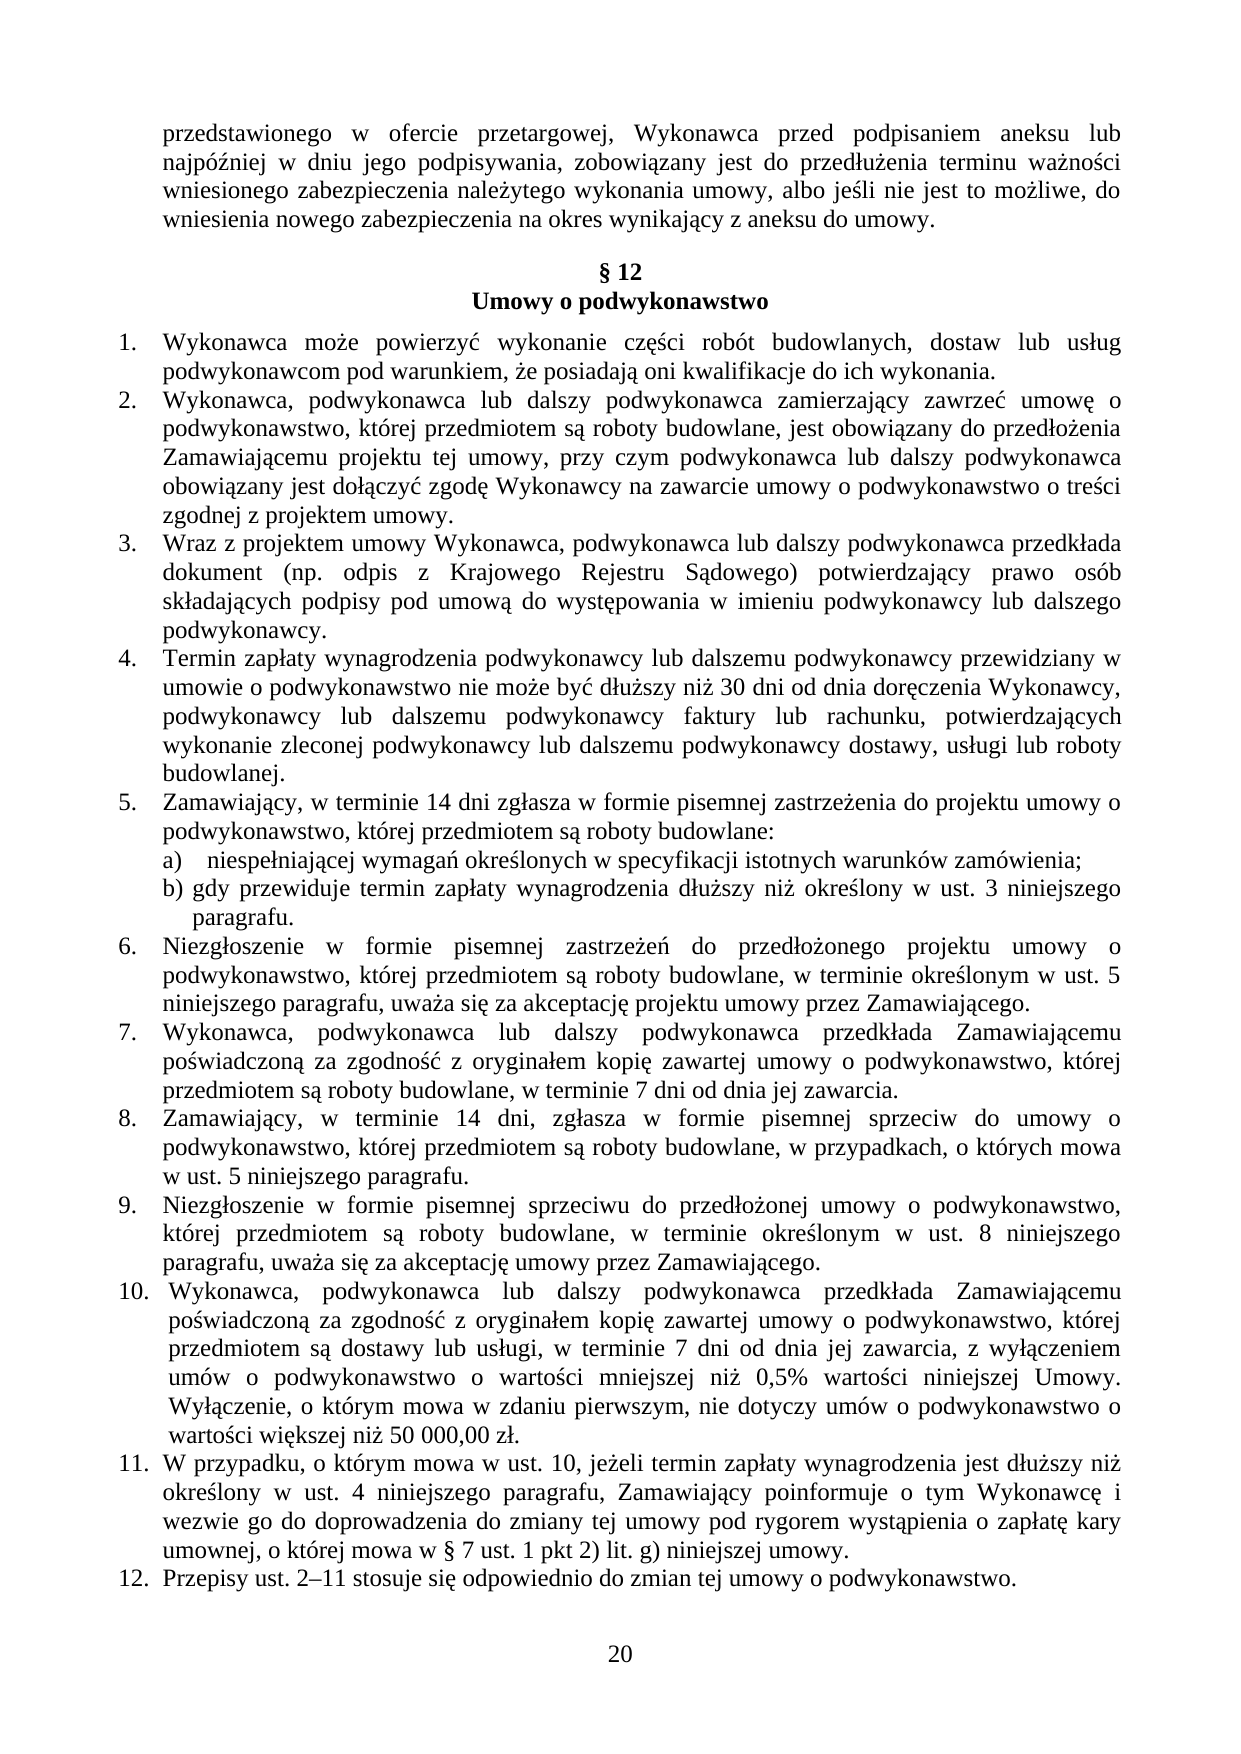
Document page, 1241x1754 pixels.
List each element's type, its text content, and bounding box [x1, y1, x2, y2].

list Termin zapłaty wynagrodzenia podwykonawcy lub dalszemu podwykonawcy przewidziany w umowie o podwykonawstwo nie może być dłuższy niż 30 dni od dnia doręczenia Wykonawcy, podwykonawcy lub dalszemu podwykonawcy faktury lub rachunku, potwierdzających wykonanie zleconej podwykonawcy lub dalszemu podwykonawcy dostawy, usługi lub roboty budowlanej. [118, 643, 1122, 787]
text Umowy o podwykonawstwo [118, 286, 1122, 315]
list gdy przewiduje termin zapłaty wynagrodzenia dłuższy niż określony w ust. 3 niniejszego paragrafu. [162, 873, 1122, 931]
list niespełniającej wymagań określonych w specyfikacji istotnych warunków zamówienia; [162, 845, 1122, 873]
text § 12 [118, 257, 1122, 286]
list Przepisy ust. 2–11 stosuje się odpowiednio do zmian tej umowy o podwykonawstwo. [118, 1563, 1122, 1592]
list Wykonawca może powierzyć wykonanie części robót budowlanych, dostaw lub usług podwykonawcom pod warunkiem, że posiadają oni kwalifikacje do ich wykonania. [118, 327, 1122, 385]
list Wraz z projektem umowy Wykonawca, podwykonawca lub dalszy podwykonawca przedkłada dokument (np. odpis z Krajowego Rejestru Sądowego) potwierdzający prawo osób składających podpisy pod umową do występowania w imieniu podwykonawcy lub dalszego podwykonawcy. [118, 528, 1122, 643]
list Zamawiający, w terminie 14 dni zgłasza w formie pisemnej zastrzeżenia do projektu umowy o podwykonawstwo, której przedmiotem są roboty budowlane: [118, 787, 1122, 845]
list Zamawiający, w terminie 14 dni, zgłasza w formie pisemnej sprzeciw do umowy o podwykonawstwo, której przedmiotem są roboty budowlane, w przypadkach, o których mowa w ust. 5 niniejszego paragrafu. [118, 1103, 1122, 1190]
list W przypadku, o którym mowa w ust. 10, jeżeli termin zapłaty wynagrodzenia jest dłuższy niż określony w ust. 4 niniejszego paragrafu, Zamawiający poinformuje o tym Wykonawcę i wezwie go do doprowadzenia do zmiany tej umowy pod rygorem wystąpienia o zapłatę kary umownej, o której mowa w § 7 ust. 1 pkt 2) lit. g) niniejszej umowy. [118, 1448, 1122, 1563]
list Wykonawca, podwykonawca lub dalszy podwykonawca zamierzający zawrzeć umowę o podwykonawstwo, której przedmiotem są roboty budowlane, jest obowiązany do przedłożenia Zamawiającemu projektu tej umowy, przy czym podwykonawca lub dalszy podwykonawca obowiązany jest dołączyć zgodę Wykonawcy na zawarcie umowy o podwykonawstwo o treści zgodnej z projektem umowy. [118, 385, 1122, 528]
list Niezgłoszenie w formie pisemnej sprzeciwu do przedłożonej umowy o podwykonawstwo, której przedmiotem są roboty budowlane, w terminie określonym w ust. 8 niniejszego paragrafu, uważa się za akceptację umowy przez Zamawiającego. [118, 1190, 1122, 1276]
list Wykonawca, podwykonawca lub dalszy podwykonawca przedkłada Zamawiającemu poświadczoną za zgodność z oryginałem kopię zawartej umowy o podwykonawstwo, której przedmiotem są roboty budowlane, w terminie 7 dni od dnia jej zawarcia. [118, 1017, 1122, 1103]
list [118, 118, 1122, 233]
list Wykonawca, podwykonawca lub dalszy podwykonawca przedkłada Zamawiającemu poświadczoną za zgodność z oryginałem kopię zawartej umowy o podwykonawstwo, której przedmiotem są dostawy lub usługi, w terminie 7 dni od dnia jej zawarcia, z wyłączeniem umów o podwykonawstwo o wartości mniejszej niż 0,5% wartości niniejszej Umowy. Wyłączenie, o którym mowa w zdaniu pierwszym, nie dotyczy umów o podwykonawstwo o wartości większej niż 50 000,00 zł. [118, 1276, 1122, 1448]
list Niezgłoszenie w formie pisemnej zastrzeżeń do przedłożonego projektu umowy o podwykonawstwo, której przedmiotem są roboty budowlane, w terminie określonym w ust. 5 niniejszego paragrafu, uważa się za akceptację projektu umowy przez Zamawiającego. [118, 931, 1122, 1017]
